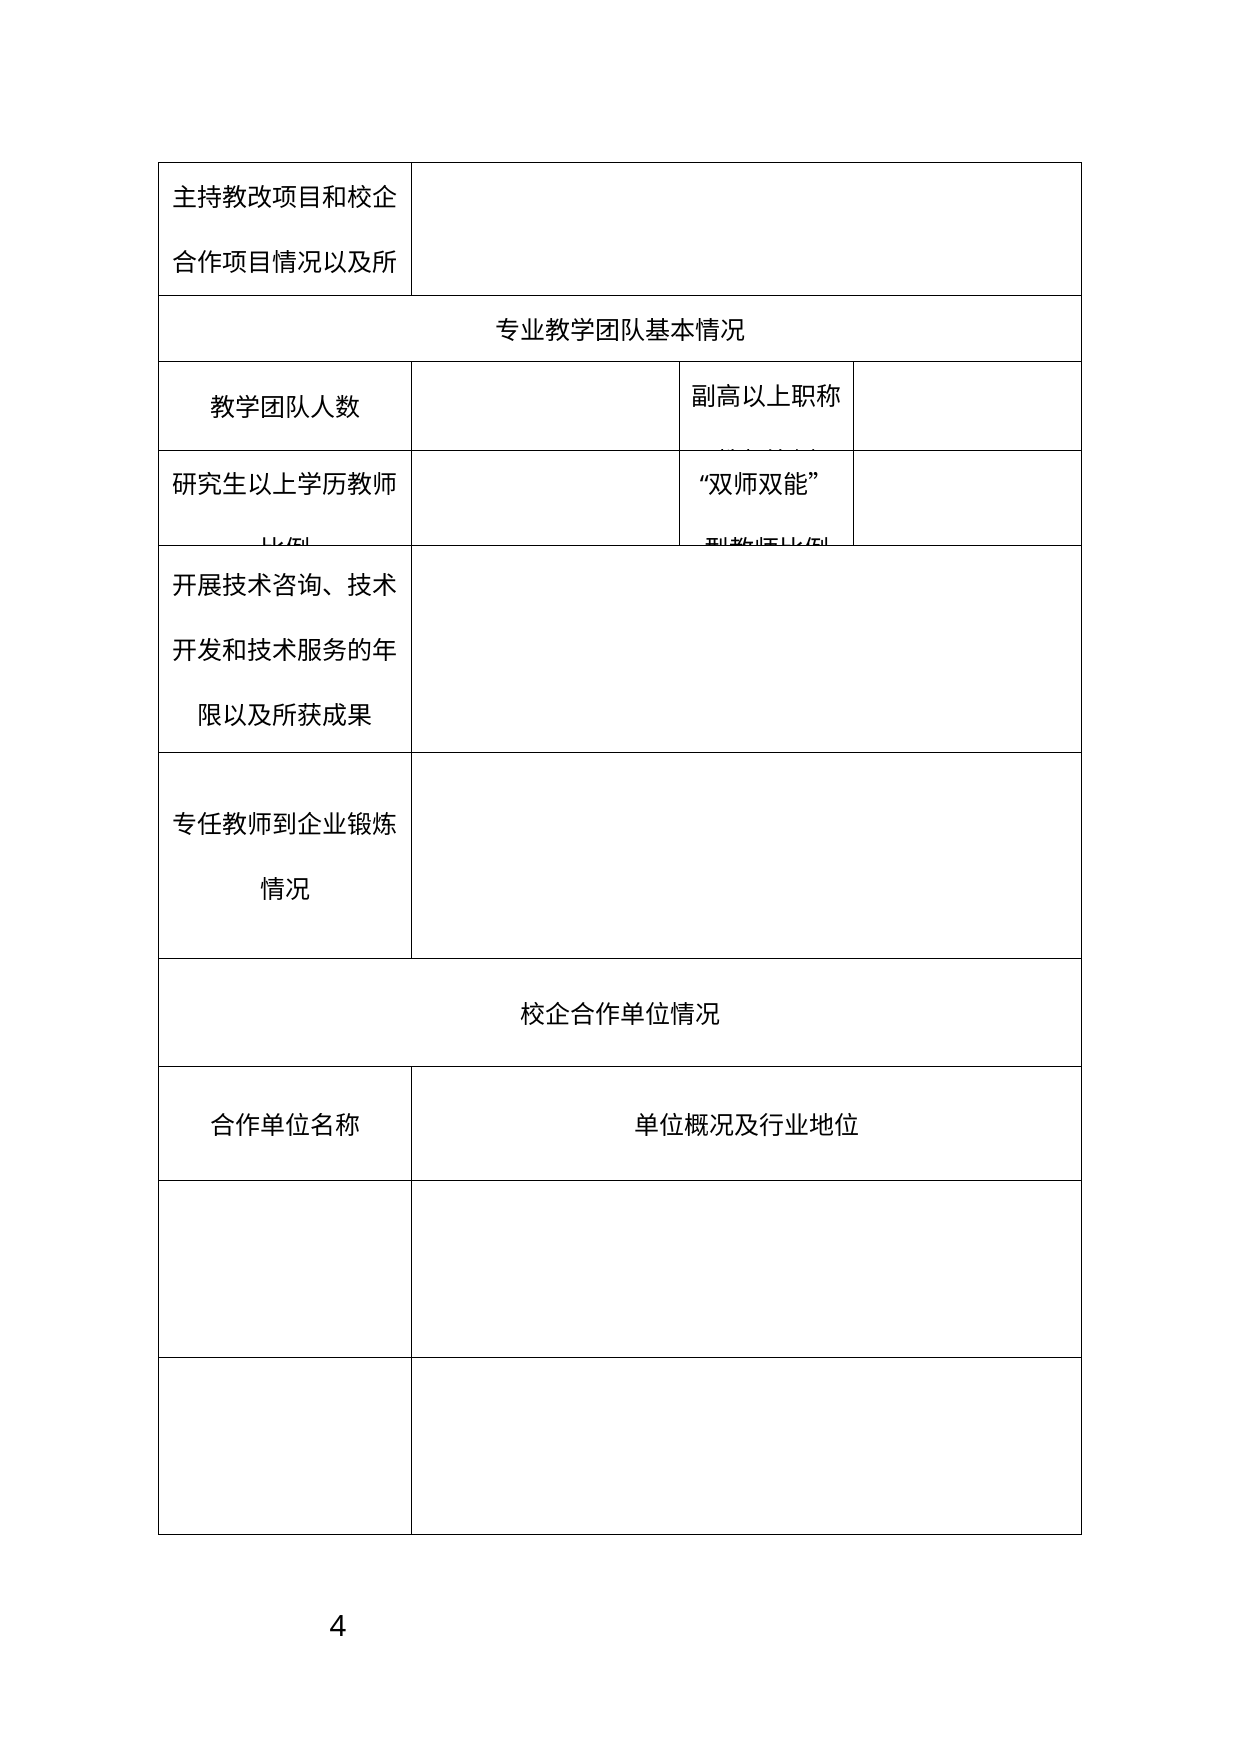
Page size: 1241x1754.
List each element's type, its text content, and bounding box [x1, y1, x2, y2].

table_cell 专任教师到企业锻炼情况 [159, 753, 411, 958]
table_cell “双师双能”型教师比例 [680, 451, 853, 545]
table_cell [412, 451, 679, 545]
table_cell [412, 546, 1081, 752]
table_cell [412, 1358, 1081, 1534]
table_cell [412, 753, 1081, 958]
table_cell [854, 451, 1081, 545]
table_cell 主持教改项目和校企合作项目情况以及所获成果 [159, 163, 411, 295]
table_cell 单位概况及行业地位 [412, 1067, 1081, 1179]
table_cell [412, 1181, 1081, 1357]
table_cell [854, 362, 1081, 449]
table_cell 校企合作单位情况 [159, 959, 1081, 1066]
table_cell 合作单位名称 [159, 1067, 411, 1179]
table_cell 副高以上职称教师比例 [680, 362, 853, 449]
table_cell 开展技术咨询、技术开发和技术服务的年限以及所获成果 [159, 546, 411, 752]
table_cell [412, 362, 679, 449]
table_cell [159, 1358, 411, 1534]
table_cell 研究生以上学历教师比例 [159, 451, 411, 545]
table_cell [412, 163, 1081, 295]
table_cell 教学团队人数 [159, 362, 411, 449]
table_cell 专业教学团队基本情况 [159, 296, 1081, 361]
table_cell [159, 1181, 411, 1357]
